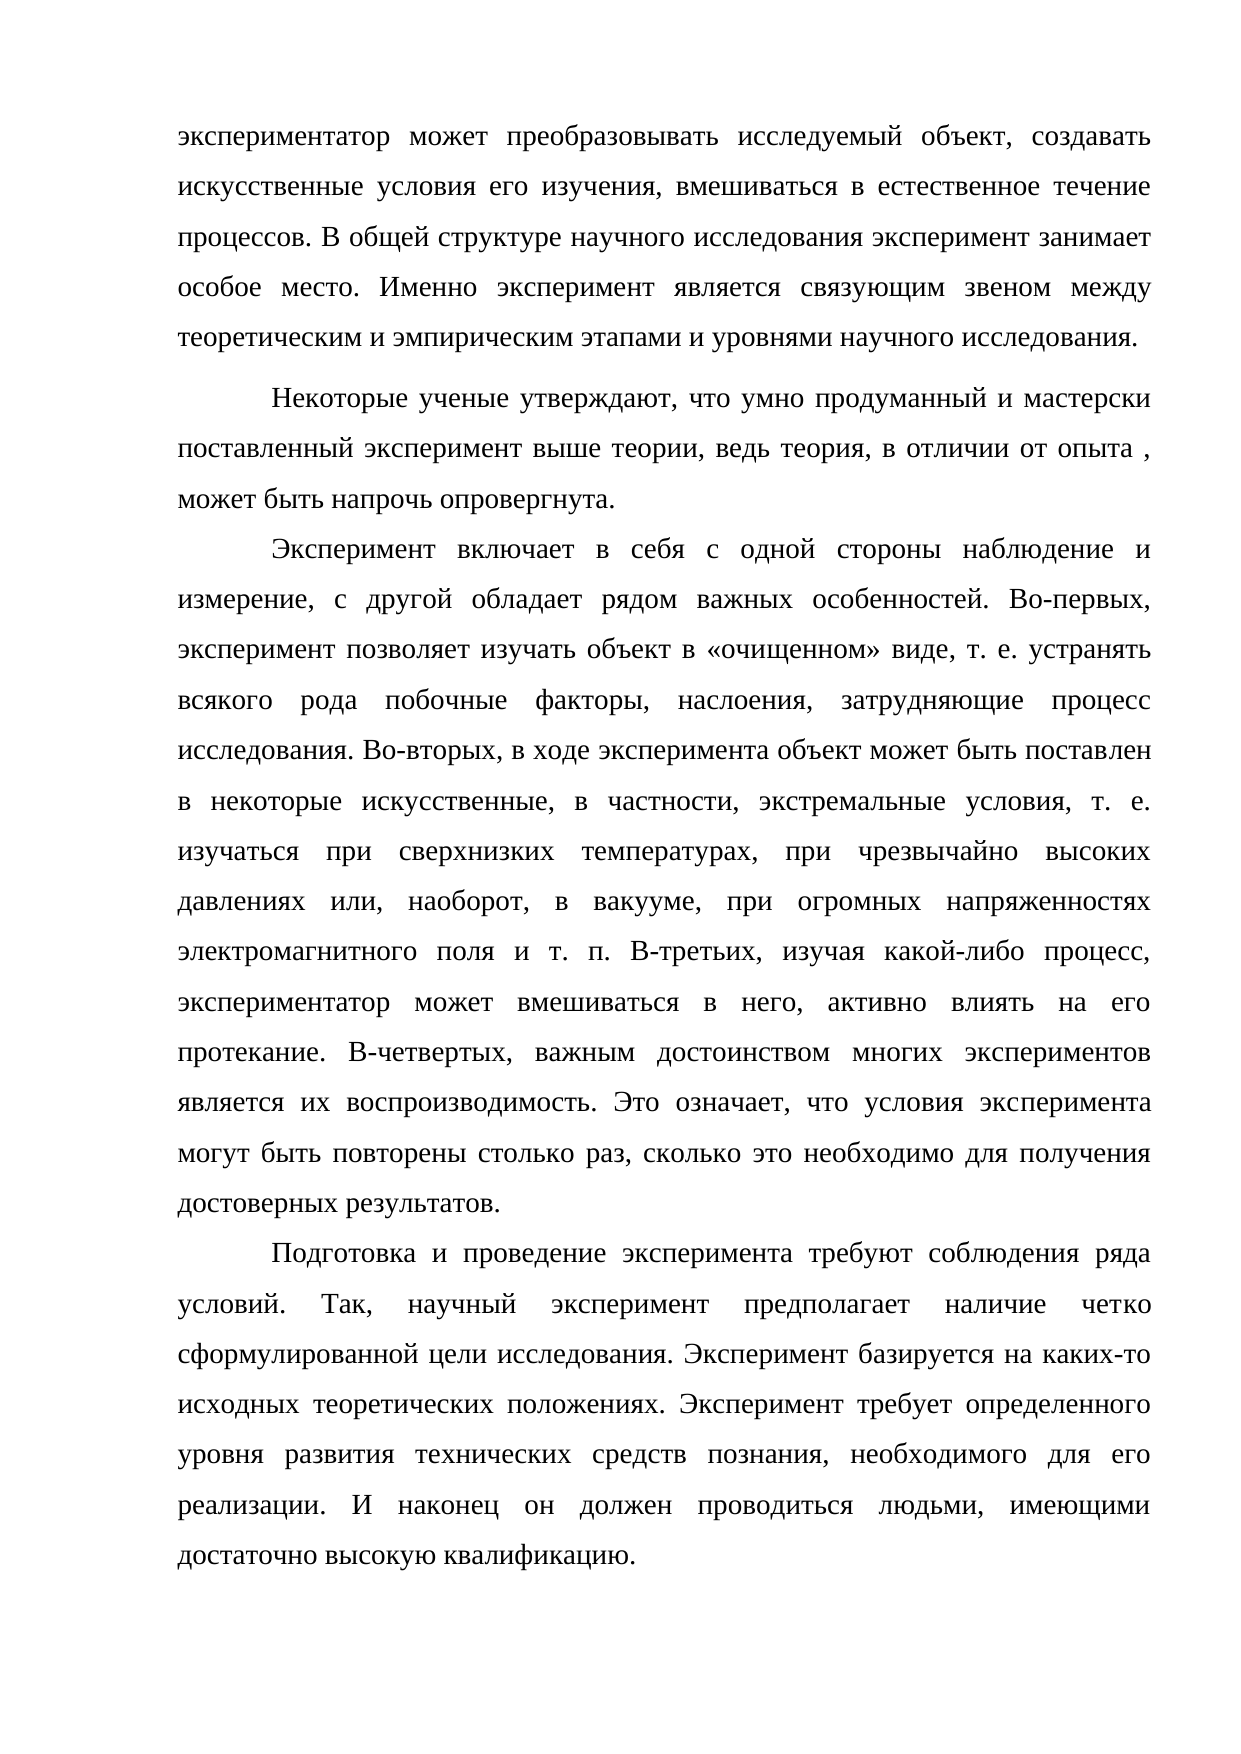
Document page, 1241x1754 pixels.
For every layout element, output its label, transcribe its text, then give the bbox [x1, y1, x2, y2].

text Эксперимент включает в себя с одной стороны наблюдение и измерение, с другой обладает рядом важных особенностей. Во-первых, эксперимент позволяет изучать объект в «очищенном» виде, т. е. устранять всякого рода побочные факторы, наслоения, затрудняющие процесс исследования. Во-вторых, в ходе эксперимента объект может быть поставлен в некоторые искусственные, в частности, экстремальные условия, т. е. изучаться при сверхнизких температурах, при чрезвычайно высоких давлениях или, наоборот, в вакууме, при огромных напряженностях электромагнитного поля и т. п. В-третьих, изучая какой-либо процесс, экспериментатор может вмешиваться в него, активно влиять на его протекание. В-четвертых, важным достоинством многих экспериментов является их воспроизводимость. Это означает, что условия эксперимента могут быть повторены столько раз, сколько это необходимо для получения достоверных результатов. [177, 531, 1152, 1219]
text Подготовка и проведение эксперимента требуют соблюдения ряда условий. Так, научный эксперимент предполагает наличие четко сформулированной цели исследования. Эксперимент базируется на каких-то исходных теоретических положениях. Эксперимент требует определенного уровня развития технических средств познания, необходимого для его реализации. И наконец он должен проводиться людьми, имеющими достаточно высокую квалификацию. [177, 1235, 1152, 1571]
text Некоторые ученые утверждают, что умно продуманный и мастерски поставленный эксперимент выше теории, ведь теория, в отличии от опыта , может быть напрочь опровергнута. [177, 380, 1152, 514]
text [177, 118, 1152, 353]
